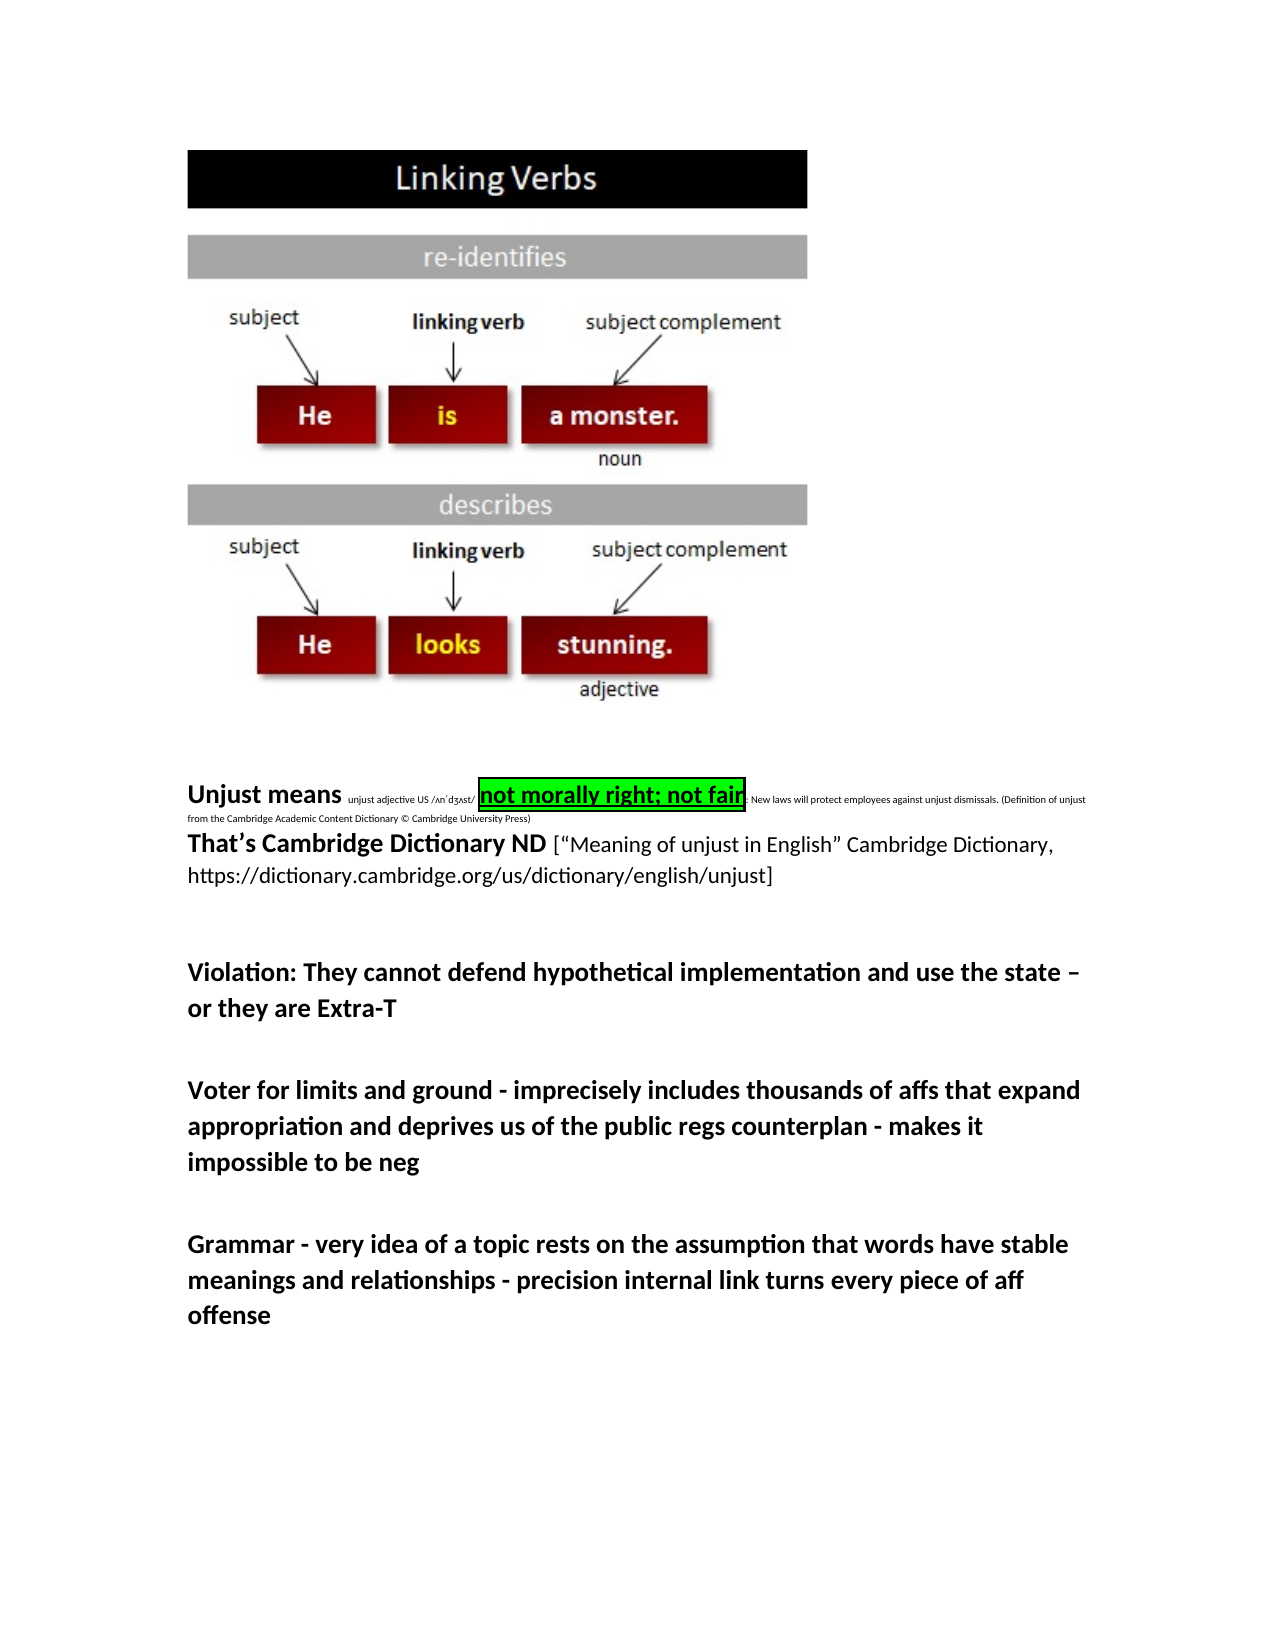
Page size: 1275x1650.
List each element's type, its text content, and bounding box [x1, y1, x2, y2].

subtitle Voter for limits and ground - imprecisely includes thousands of affs that expand appropriation and deprives us of the public regs counterplan - makes it impossible to be neg [187, 1073, 1087, 1178]
text That’s Cambridge Dictionary ND [“Meaning of unjust in English” Cambridge Dictionary, https://dictionary.cambridge.org/us/dictionary/english/unjust] [187, 826, 1087, 890]
picture [187, 150, 808, 712]
subtitle Grammar - very idea of a topic rests on the assumption that words have stable meanings and relationships - precision internal link turns every piece of aff offense [187, 1227, 1087, 1332]
subtitle Violation: They cannot defend hypothetical implementation and use the state – or they are Extra-T [187, 955, 1087, 1024]
subtitle Unjust means unjust adjective US /ʌnˈdʒʌst/ not morally right; not fair: New laws will protect employees against unjust dismissals. (Definition of unjust from the Cambridge Academic Content Dictionary © Cambridge University Press) [187, 777, 1087, 826]
